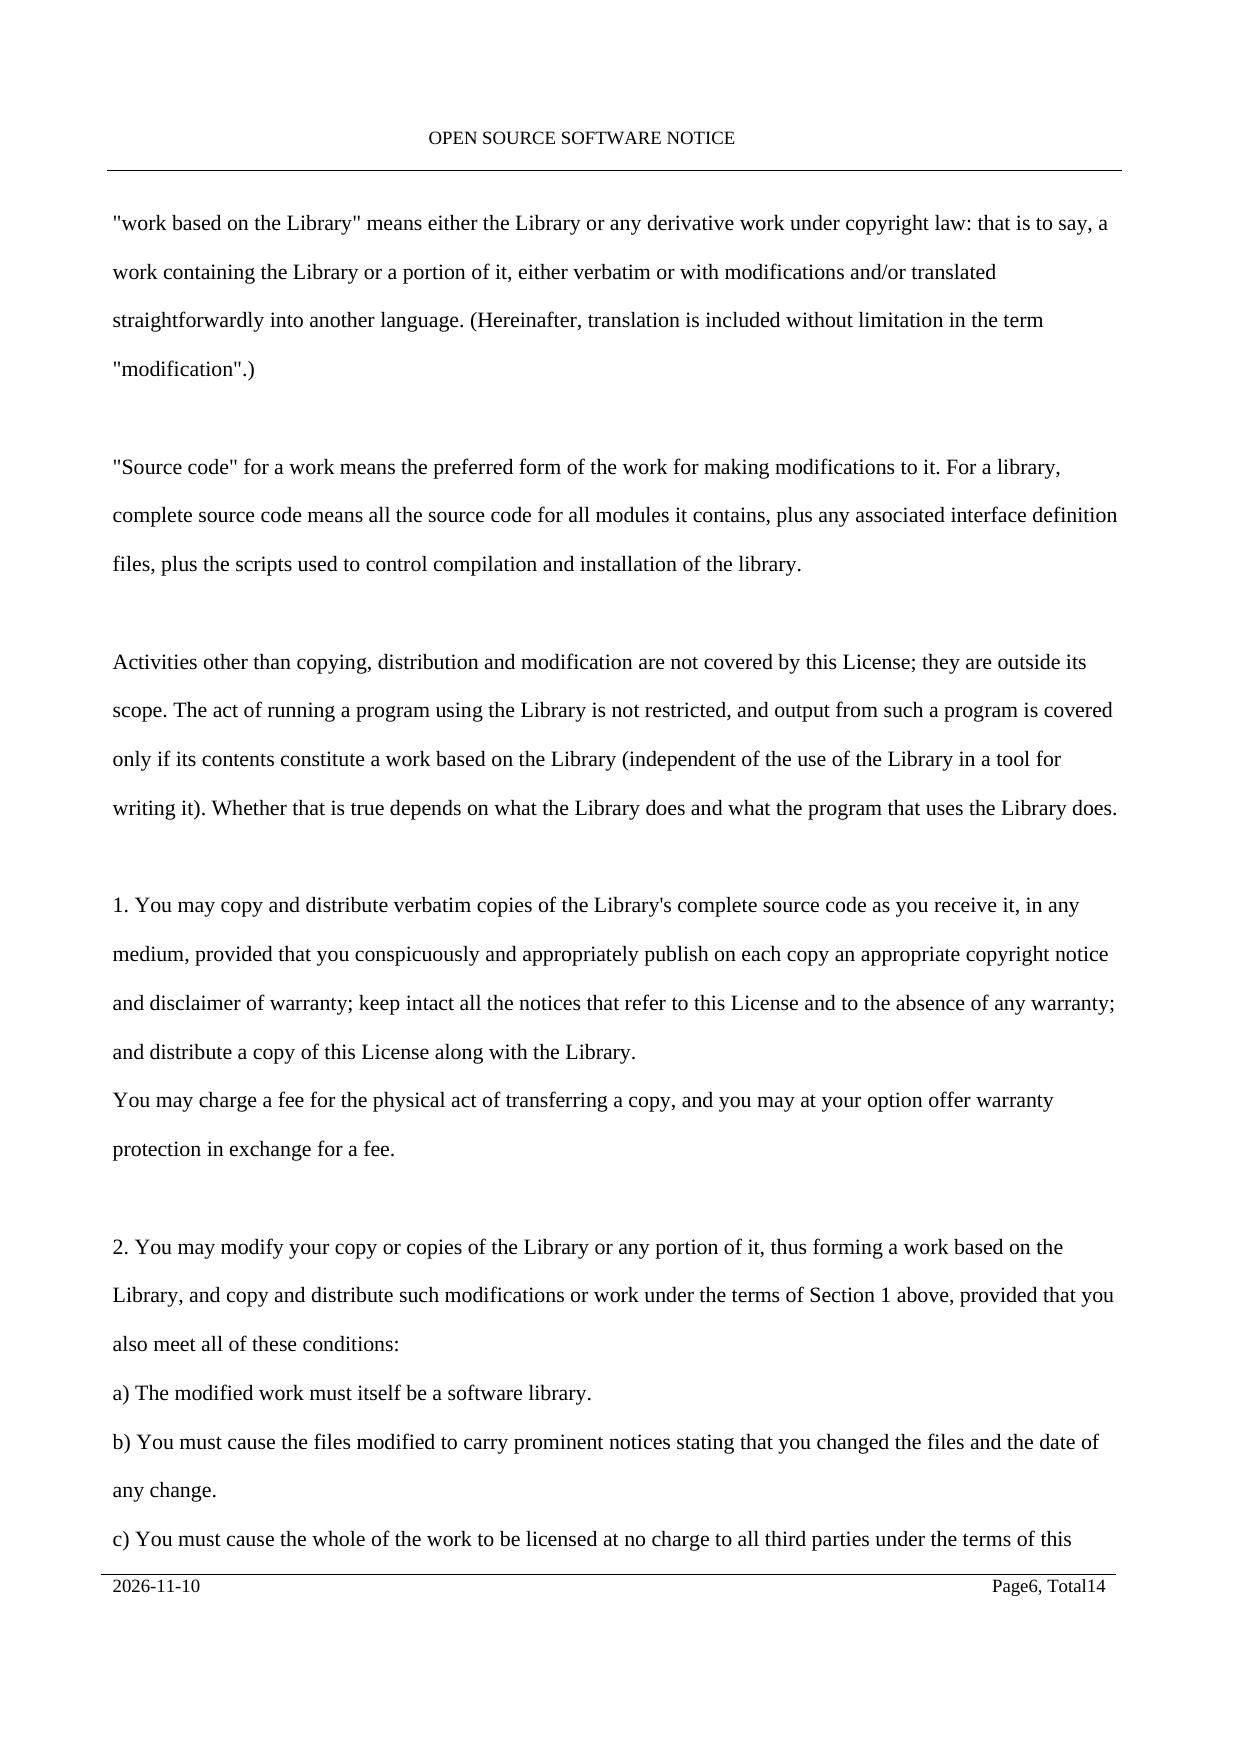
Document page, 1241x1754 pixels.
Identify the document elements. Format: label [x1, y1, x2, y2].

text [112, 206, 1128, 1555]
